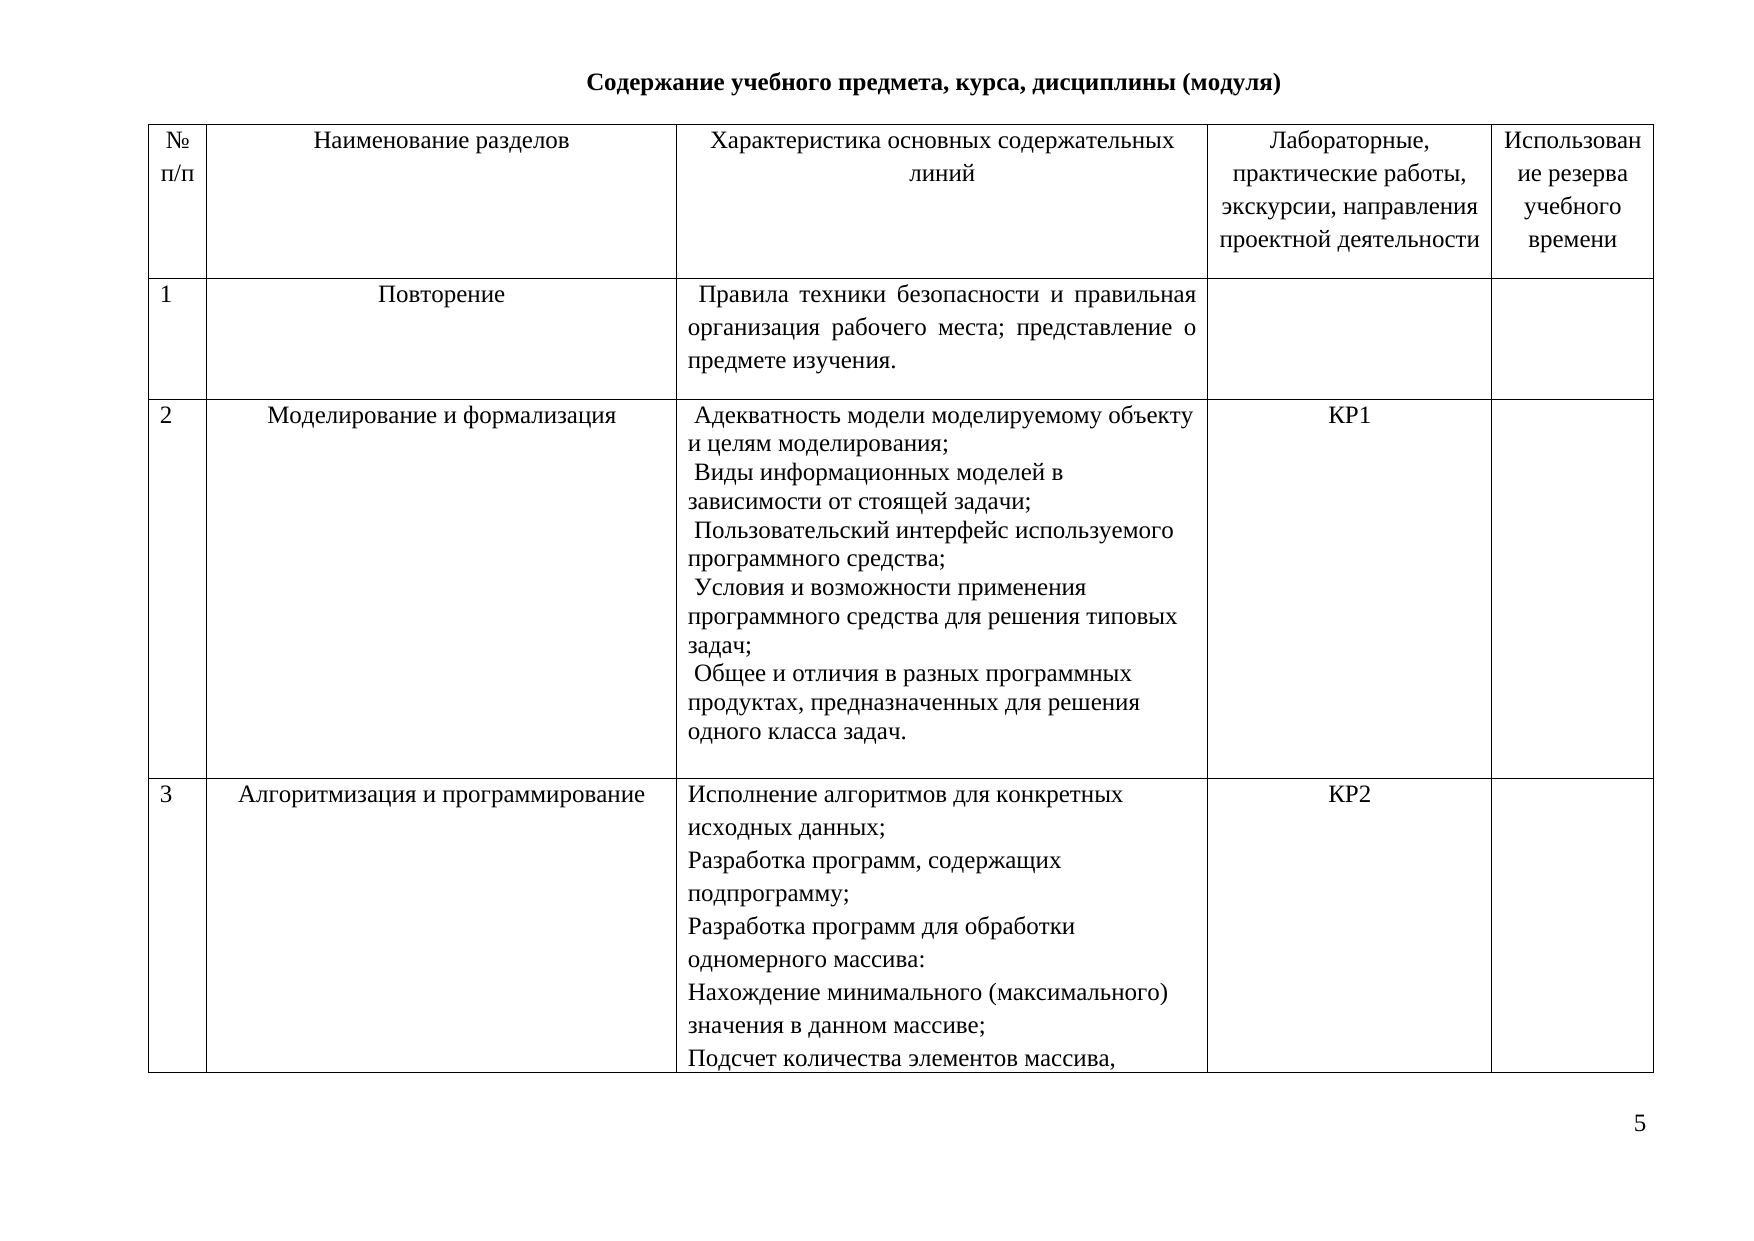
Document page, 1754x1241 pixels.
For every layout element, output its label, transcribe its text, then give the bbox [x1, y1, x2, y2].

table_header Характеристика основных содержательных линий [677, 125, 1207, 278]
table_cell [1492, 779, 1653, 1072]
table_cell [1208, 279, 1491, 399]
table_header Лабораторные, практические работы, экскурсии, направления проектной деятельности [1208, 125, 1491, 278]
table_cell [207, 779, 676, 1072]
table_cell Моделирование и формализация [207, 400, 676, 778]
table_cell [677, 779, 1207, 1072]
table_cell 3 [149, 779, 206, 1072]
table_cell Правила техники безопасности и правильная организация рабочего места; представление о предмете изучения. [677, 279, 1207, 399]
table_cell КР1 [1208, 400, 1491, 778]
table_cell 2 [149, 400, 206, 778]
text Содержание учебного предмета, курса, дисциплины (модуля) [148, 67, 1646, 96]
table_cell 1 [149, 279, 206, 399]
table_header Наименование разделов [207, 125, 676, 278]
table_cell [1492, 400, 1653, 778]
table_cell КР2 [1208, 779, 1491, 1072]
table_header Использование резерва учебного времени [1492, 125, 1653, 278]
table_cell Повторение [207, 279, 676, 399]
table_cell Адекватность модели моделируемому объекту и целям моделирования; Виды информационных моделей в зависимости от стоящей задачи; Пользовательский интерфейс используемого программного средства; Условия и возможности применения программного средства для решения типовых задач; Общее и отличия в разных программных продуктах, предназначенных для решения одного класса задач. [677, 400, 1207, 778]
table_header № п/п [149, 125, 206, 278]
table_cell [1492, 279, 1653, 399]
